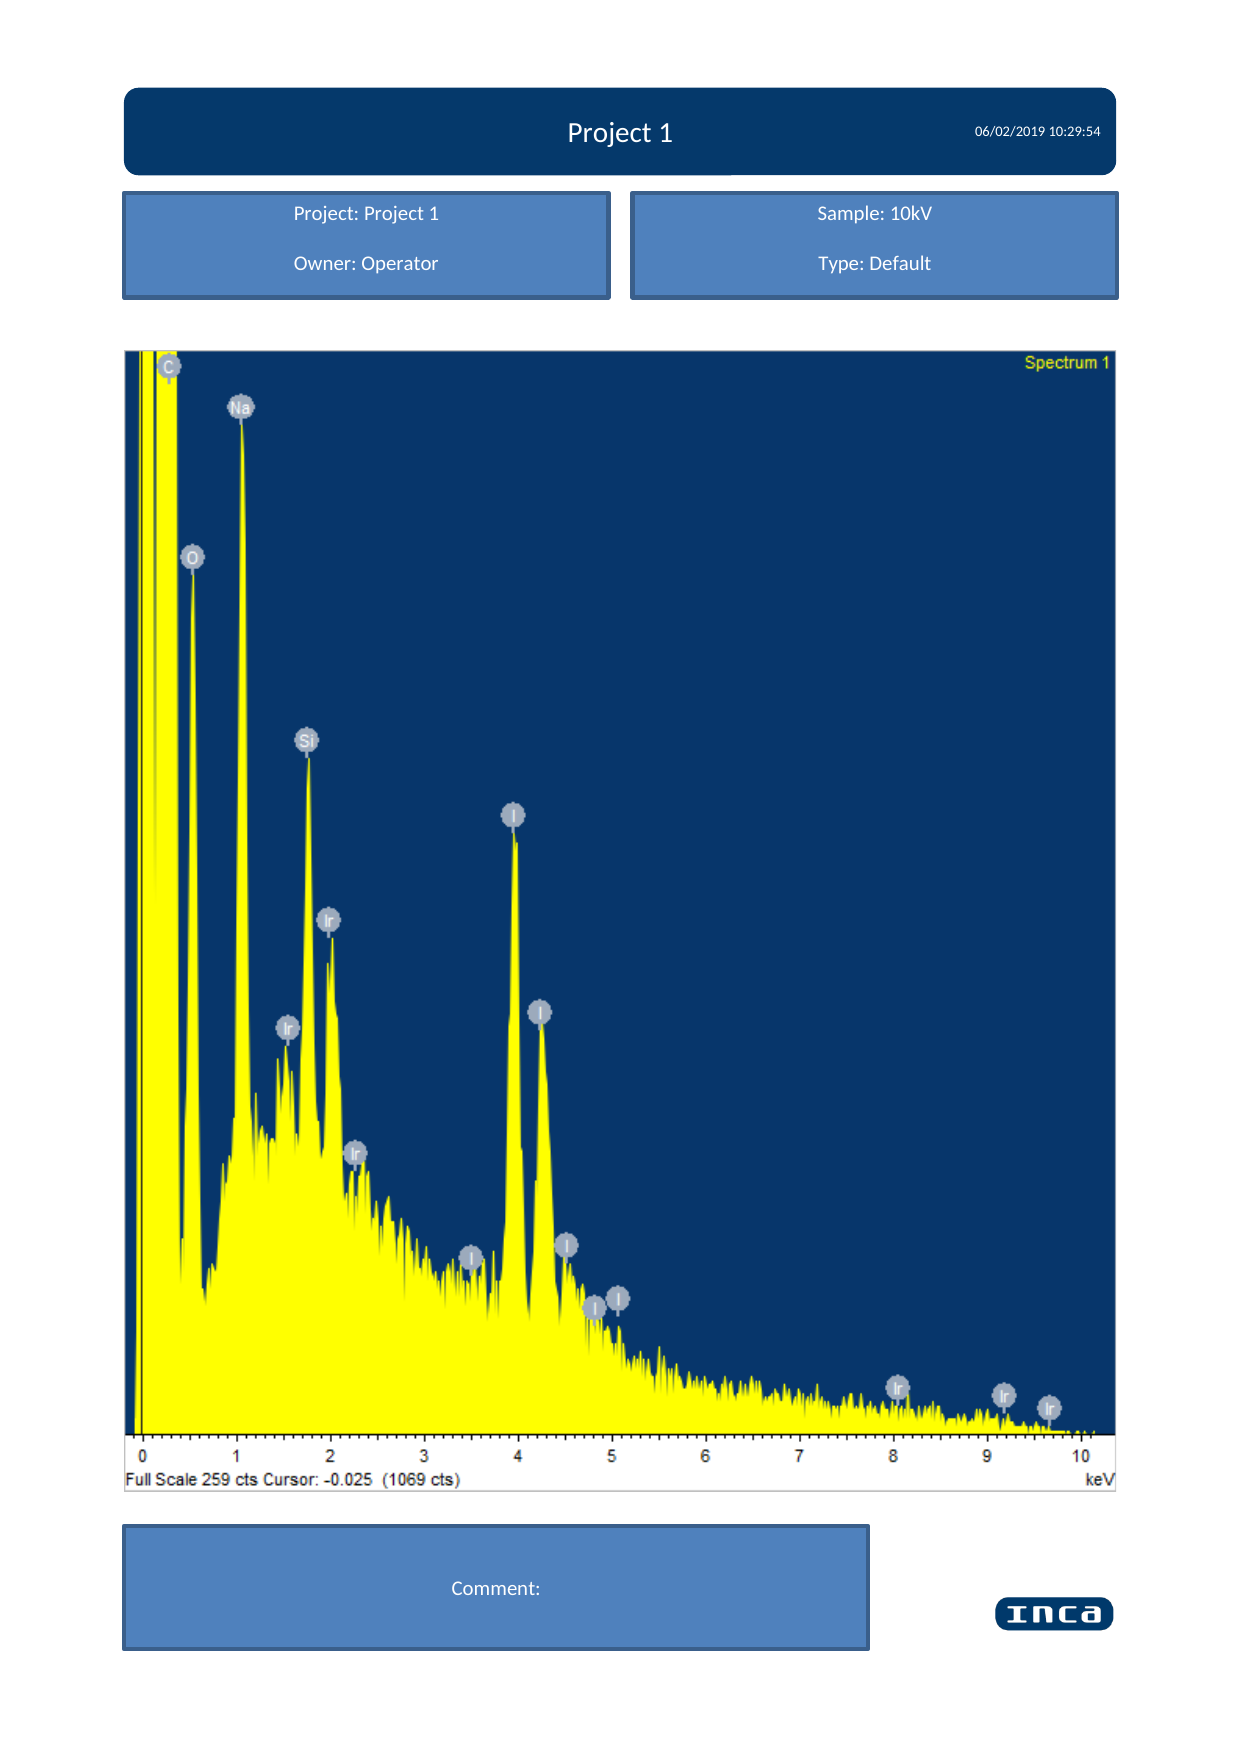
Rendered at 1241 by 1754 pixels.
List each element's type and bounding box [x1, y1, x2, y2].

picture [124, 350, 1117, 1492]
picture [992, 1596, 1116, 1632]
